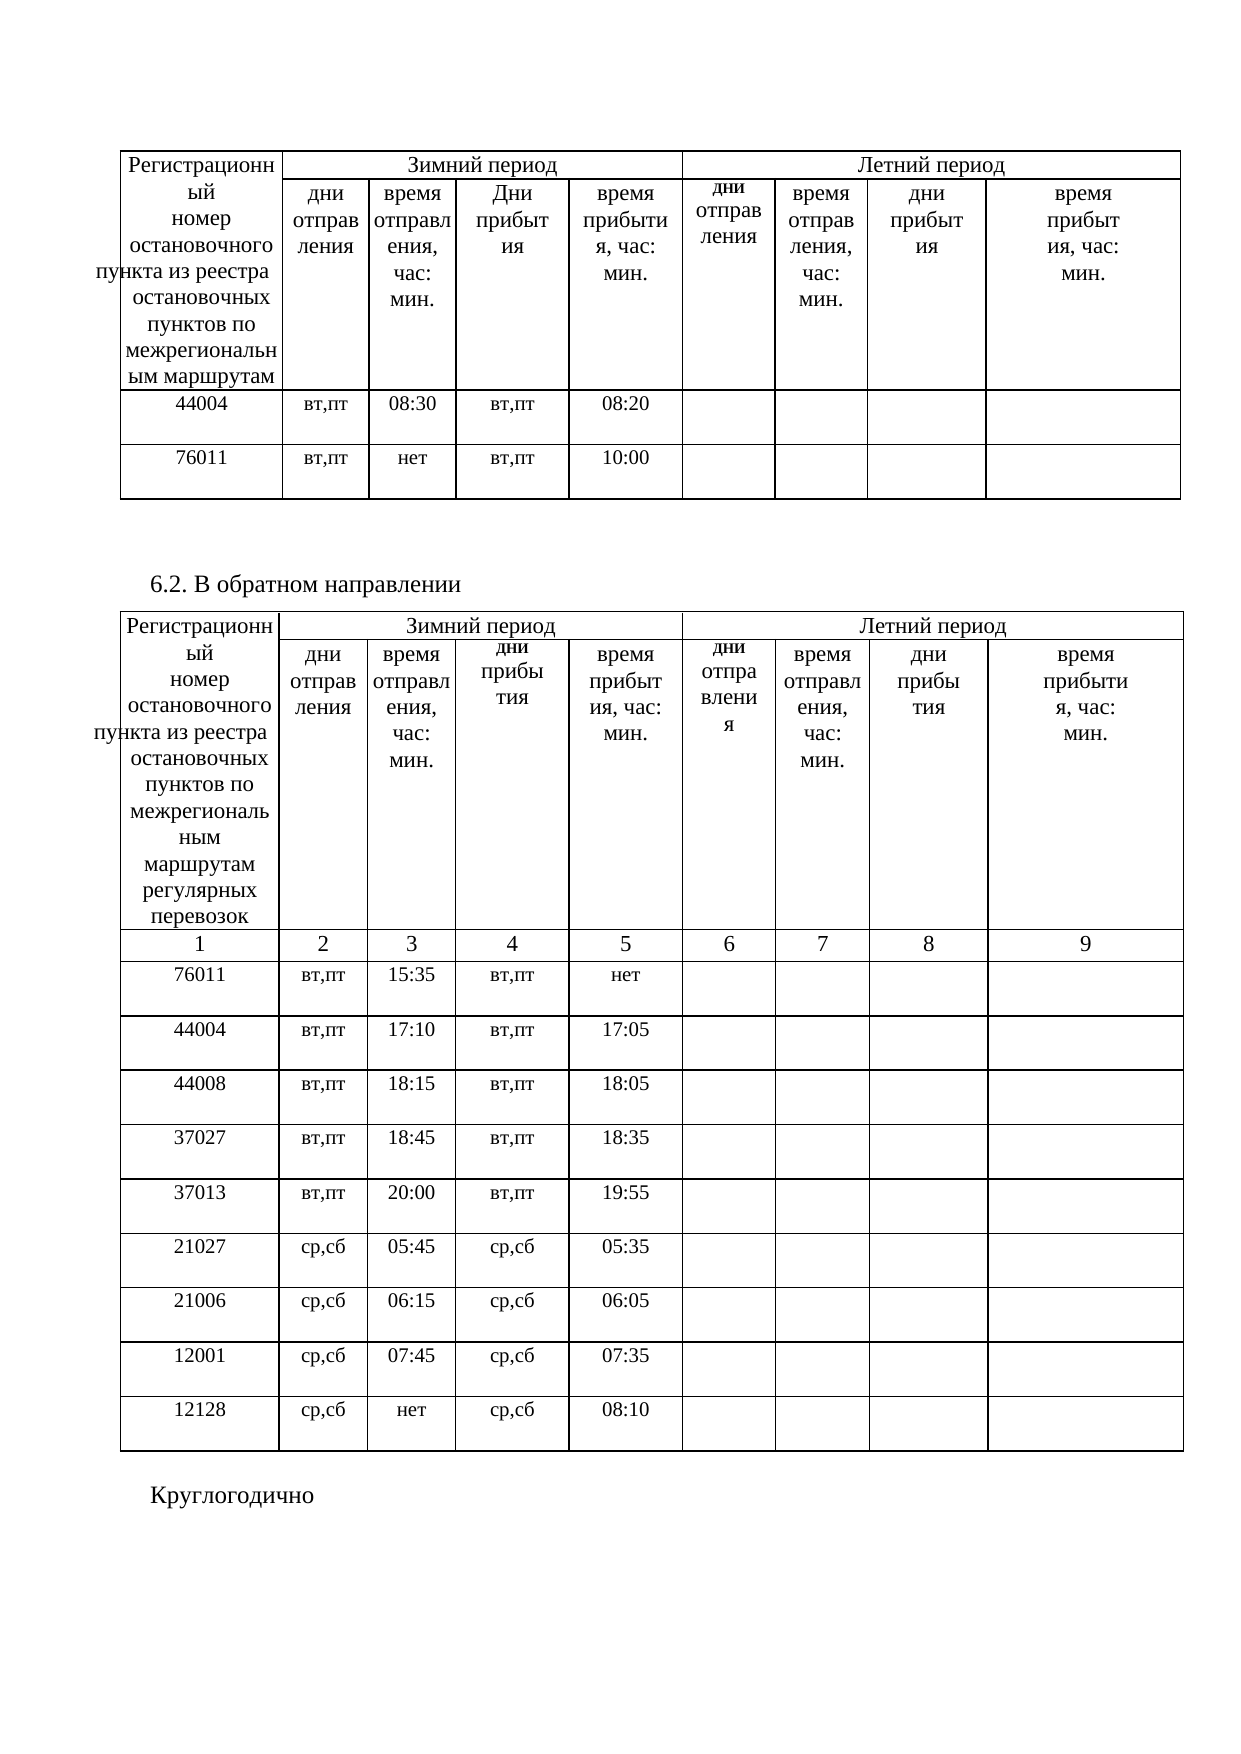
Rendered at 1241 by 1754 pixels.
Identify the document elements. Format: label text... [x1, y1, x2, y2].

table_cell [987, 391, 1180, 444]
text Круглогодично [150, 1480, 1090, 1509]
table_cell время прибыти я, час: мин. [570, 180, 682, 389]
table_cell [683, 962, 775, 1015]
table_cell вт,пт [280, 1180, 367, 1232]
table_cell время отправл ения, час: мин. [368, 640, 455, 929]
table_cell [683, 1125, 775, 1178]
table_cell [776, 1234, 869, 1287]
table_cell вт,пт [280, 1017, 367, 1069]
table_cell 37027 [121, 1125, 278, 1178]
table_cell 07:35 [570, 1343, 682, 1396]
table_header Зимний период [280, 612, 682, 639]
table_cell вт,пт [280, 1125, 367, 1178]
table_cell [776, 962, 869, 1015]
table_cell 08:20 [570, 391, 682, 444]
table_cell [776, 1017, 869, 1069]
table_cell вт,пт [457, 445, 568, 498]
table_cell [870, 1017, 987, 1069]
table_cell [989, 1071, 1183, 1124]
table_header Летний период [683, 152, 1180, 178]
table_cell [683, 1343, 775, 1396]
table_cell [683, 1234, 775, 1287]
table_cell 2 [280, 930, 367, 961]
table_cell ср,сб [280, 1343, 367, 1396]
table_cell 9 [989, 930, 1183, 961]
table_cell ср,сб [280, 1397, 367, 1450]
table_cell 19:55 [570, 1180, 682, 1232]
table_cell [989, 1288, 1183, 1341]
table_cell [776, 1288, 869, 1341]
table_cell 21027 [121, 1234, 278, 1287]
table_cell вт,пт [280, 1071, 367, 1124]
table_cell 18:35 [570, 1125, 682, 1178]
table_cell время прибыт ия, час: мин. [570, 640, 682, 929]
table_cell вт,пт [457, 391, 568, 444]
table_cell 8 [870, 930, 987, 961]
table_cell ср,сб [280, 1234, 367, 1287]
table_cell дни отправ ления [283, 180, 368, 389]
table_cell дни отправ ления [280, 640, 367, 929]
table_header Зимний период [283, 152, 682, 178]
table_cell [776, 1343, 869, 1396]
table_cell время отправл ения, час: мин. [370, 180, 455, 389]
table_cell вт,пт [456, 1071, 568, 1124]
table_cell 44008 [121, 1071, 278, 1124]
table_cell [870, 1125, 987, 1178]
table_cell 12001 [121, 1343, 278, 1396]
table_cell время прибыт ия, час: мин. [987, 180, 1180, 389]
table_cell ДНИ отпра влени я [683, 640, 775, 929]
table_cell [683, 1071, 775, 1124]
table_cell 06:15 [368, 1288, 455, 1341]
table_cell [989, 1125, 1183, 1178]
table_cell 05:35 [570, 1234, 682, 1287]
table_cell [870, 1343, 987, 1396]
table_cell ср,сб [456, 1234, 568, 1287]
table_cell 4 [456, 930, 568, 961]
table_cell [776, 1071, 869, 1124]
table_cell вт,пт [456, 1017, 568, 1069]
table_cell ср,сб [456, 1397, 568, 1450]
table_cell [776, 1397, 869, 1450]
table_cell [989, 1397, 1183, 1450]
table_cell 10:00 [570, 445, 682, 498]
table_cell [683, 1017, 775, 1069]
table_cell [683, 445, 774, 498]
table_cell 18:05 [570, 1071, 682, 1124]
table_cell вт,пт [456, 1180, 568, 1232]
table_cell 76011 [121, 445, 282, 498]
text 6.2. В обратном направлении [150, 569, 1090, 598]
table_cell время отправ ления, час: мин. [776, 180, 867, 389]
table_cell [989, 1343, 1183, 1396]
table_cell 18:15 [368, 1071, 455, 1124]
table_cell 20:00 [368, 1180, 455, 1232]
table_cell ДНИ отправ ления [683, 180, 774, 389]
table_cell время прибыти я, час: мин. [989, 640, 1183, 929]
table_cell [870, 1071, 987, 1124]
table_cell дни прибыт ия [868, 180, 985, 389]
table_header Регистрационный номер остановочного пункта из реестра остановочных пунктов по межрегиональным маршрутам регулярных перевозок [121, 612, 279, 929]
table_cell 3 [368, 930, 455, 961]
table_cell 1 [121, 930, 278, 961]
table_cell 08:10 [570, 1397, 682, 1450]
table_cell 15:35 [368, 962, 455, 1015]
table_cell [870, 1180, 987, 1232]
table_cell 17:05 [570, 1017, 682, 1069]
table_cell [683, 391, 774, 444]
table_cell [776, 1180, 869, 1232]
table_cell время отправл ения, час: мин. [776, 640, 869, 929]
table_cell [870, 1234, 987, 1287]
table_cell [776, 445, 867, 498]
table_cell ср,сб [456, 1343, 568, 1396]
table_cell ДНИ прибы тия [456, 640, 568, 929]
table_cell [870, 1288, 987, 1341]
table_cell вт,пт [456, 1125, 568, 1178]
table_cell 76011 [121, 962, 278, 1015]
table_cell вт,пт [280, 962, 367, 1015]
table_cell ср,сб [280, 1288, 367, 1341]
table_cell [683, 1180, 775, 1232]
table_cell 08:30 [370, 391, 455, 444]
table_cell вт,пт [283, 391, 368, 444]
table_cell [870, 1397, 987, 1450]
table_cell вт,пт [456, 962, 568, 1015]
table_cell 05:45 [368, 1234, 455, 1287]
table_cell Дни прибыт ия [457, 180, 568, 389]
table_cell [987, 445, 1180, 498]
table_cell 21006 [121, 1288, 278, 1341]
table_cell 07:45 [368, 1343, 455, 1396]
table_cell [776, 1125, 869, 1178]
table_cell нет [368, 1397, 455, 1450]
table_cell 18:45 [368, 1125, 455, 1178]
table_cell [989, 962, 1183, 1015]
table_cell ср,сб [456, 1288, 568, 1341]
table_cell [868, 445, 985, 498]
table_cell нет [570, 962, 682, 1015]
table_cell [989, 1234, 1183, 1287]
table_cell 12128 [121, 1397, 278, 1450]
table_cell [989, 1017, 1183, 1069]
table_cell 5 [570, 930, 682, 961]
table_cell вт,пт [283, 445, 368, 498]
table_cell [683, 1397, 775, 1450]
table_cell 6 [683, 930, 775, 961]
table_cell 44004 [121, 1017, 278, 1069]
table_cell 7 [776, 930, 869, 961]
table_cell [683, 1288, 775, 1341]
table_cell дни прибы тия [870, 640, 987, 929]
table_header Летний период [683, 612, 1183, 639]
table_cell нет [370, 445, 455, 498]
table_cell 17:10 [368, 1017, 455, 1069]
table_header Регистрационный номер остановочного пункта из реестра остановочных пунктов по межрегиональным маршрутам регулярных перевозок [121, 152, 282, 389]
table_cell [989, 1180, 1183, 1232]
table_cell 37013 [121, 1180, 278, 1232]
table_cell [776, 391, 867, 444]
table_cell [870, 962, 987, 1015]
table_cell 06:05 [570, 1288, 682, 1341]
table_cell [868, 391, 985, 444]
table_cell 44004 [121, 391, 282, 444]
